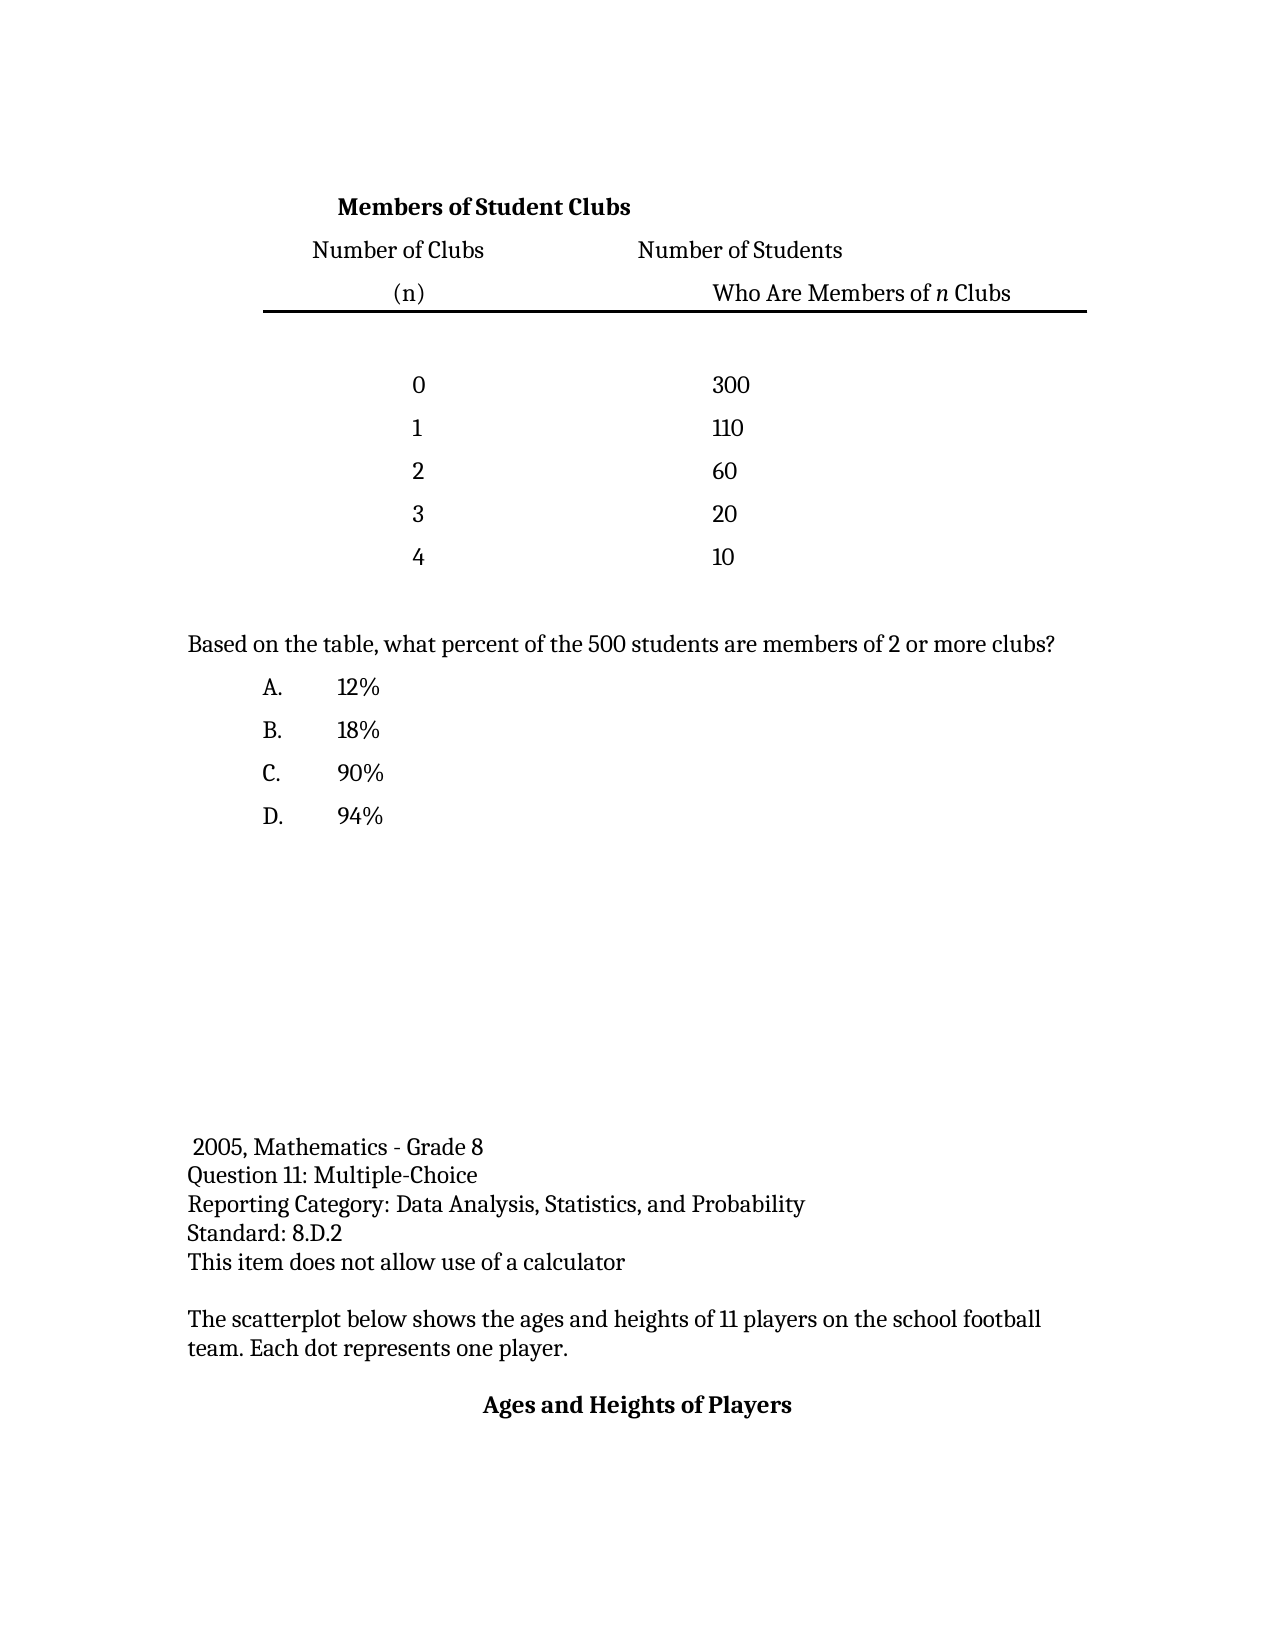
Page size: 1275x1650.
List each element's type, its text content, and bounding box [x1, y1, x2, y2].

text Question 11: Multiple-Choice [187, 1161, 1087, 1190]
text D. 94% [187, 802, 1087, 831]
text C. 90% [187, 759, 1087, 788]
text The scatterplot below shows the ages and heights of 11 players on the school football team. Each dot represents one player. [187, 1305, 1087, 1363]
text 4 10 [337, 543, 1087, 572]
text 3 20 [337, 500, 1087, 529]
text (n) Who Are Members of n Clubs [262, 279, 1087, 313]
text Standard: 8.D.2 [187, 1219, 1087, 1248]
text 2 60 [337, 457, 1087, 486]
text Based on the table, what percent of the 500 students are members of 2 or more clubs? [187, 629, 1087, 658]
text 2005, Mathematics - Grade 8 [187, 1133, 1087, 1161]
text A. 12% [187, 673, 1087, 701]
text 0 300 [337, 371, 1087, 399]
text This item does not allow use of a calculator [187, 1248, 1087, 1276]
text B. 18% [187, 716, 1087, 744]
text 1 110 [337, 414, 1087, 443]
text Reporting Category: Data Analysis, Statistics, and Probability [187, 1190, 1087, 1219]
text Number of Clubs Number of Students [187, 236, 1087, 265]
text Ages and Heights of Players [187, 1391, 1087, 1420]
text Members of Student Clubs [262, 193, 1087, 222]
